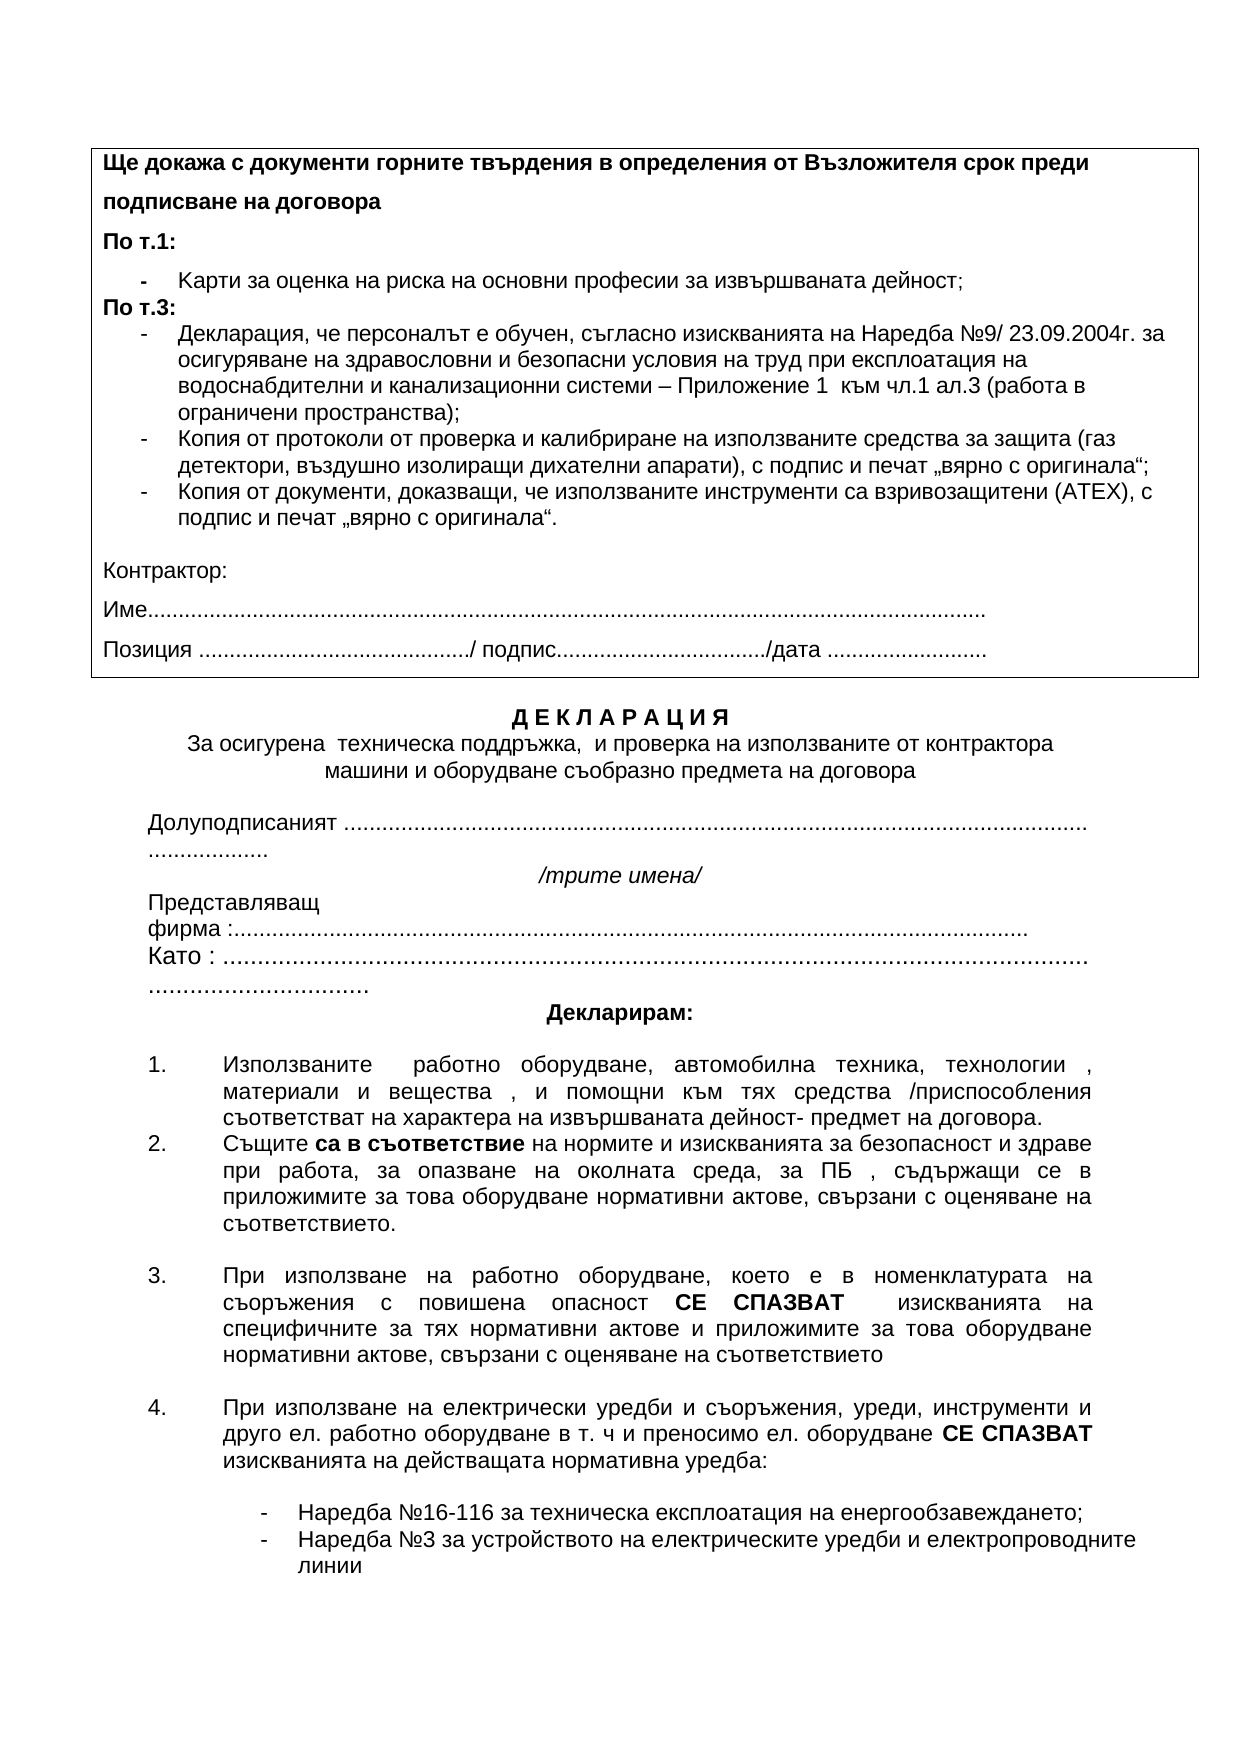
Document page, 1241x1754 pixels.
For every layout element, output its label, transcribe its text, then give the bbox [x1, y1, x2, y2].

text За осигурена техническа поддръжка, и проверка на използваните от контрактора машини и оборудване съобразно предмета на договора [148, 730, 1093, 783]
text /трите имена/ [148, 862, 1093, 888]
text Д Е К Л А Р А Ц И Я [148, 704, 1093, 730]
list При използване на електрически уредби и съоръжения, уреди, инструменти и друго ел. работно оборудване в т. ч и преносимо ел. оборудване СЕ СПАЗВАТ изискванията на действащата нормативна уредба: [148, 1394, 1093, 1473]
text Представляващ фирма :............................................................................................................................. [148, 888, 1093, 941]
text Като : ............................................................................................................................................................. [148, 941, 1093, 999]
list При използване на работно оборудване, което е в номенклатурата на съоръжения с повишена опасност СЕ СПАЗВАТ изискванията на специфичните за тях нормативни актове и приложимите за това оборудване нормативни актове, свързани с оценяване на съответствието [148, 1262, 1093, 1368]
list Наредба №3 за устройството на електрическите уредби и електропроводните линии [260, 1526, 1140, 1578]
list Същите са в съответствие на нормите и изискванията за безопасност и здраве при работа, за опазване на околната среда, за ПБ , съдържащи се в приложимите за това оборудване нормативни актове, свързани с оценяване на съответствието. [148, 1130, 1093, 1236]
table_cell Ще докажа с документи горните твърдения в определения от Възложителя срок преди подписване на договора По т.1: Kарти за оценка на риска на основни професии за извършваната дейност; По т.3: Декларация, че персоналът е обучен, съгласно изискванията на Наредба №9/ 23.09.2004г. за осигуряване на здравословни и безопасни условия на труд при експлоатация на водоснабдителни и канализационни системи – Приложение 1 към чл.1 ал.3 (работа в ограничени пространства); Копия от протоколи от проверка и калибриране на използваните средства за защита (газ детектори, въздушно изолиращи дихателни апарати), с подпис и печат „вярно с оригинала“; Копия от документи, доказващи, че използваните инструменти са взривозащитени (ATEX), с подпис и печат „вярно с оригинала“. Контрактор: Име........................................................................................................................................ Позиция ............................................/ подпис................................../дата .......................... [92, 149, 1198, 677]
list Използваните работно оборудване, автомобилна техника, технологии , материали и вещества , и помощни към тях средства /приспособления съответстват на характера на извършваната дейност- предмет на договора. [148, 1051, 1093, 1130]
text Долуподписаният ........................................................................................................................................ [148, 809, 1093, 862]
list Наредба №16-116 за техническа експлоатация на енергообзавеждането; [260, 1499, 1093, 1526]
text Декларирам: [148, 999, 1093, 1025]
